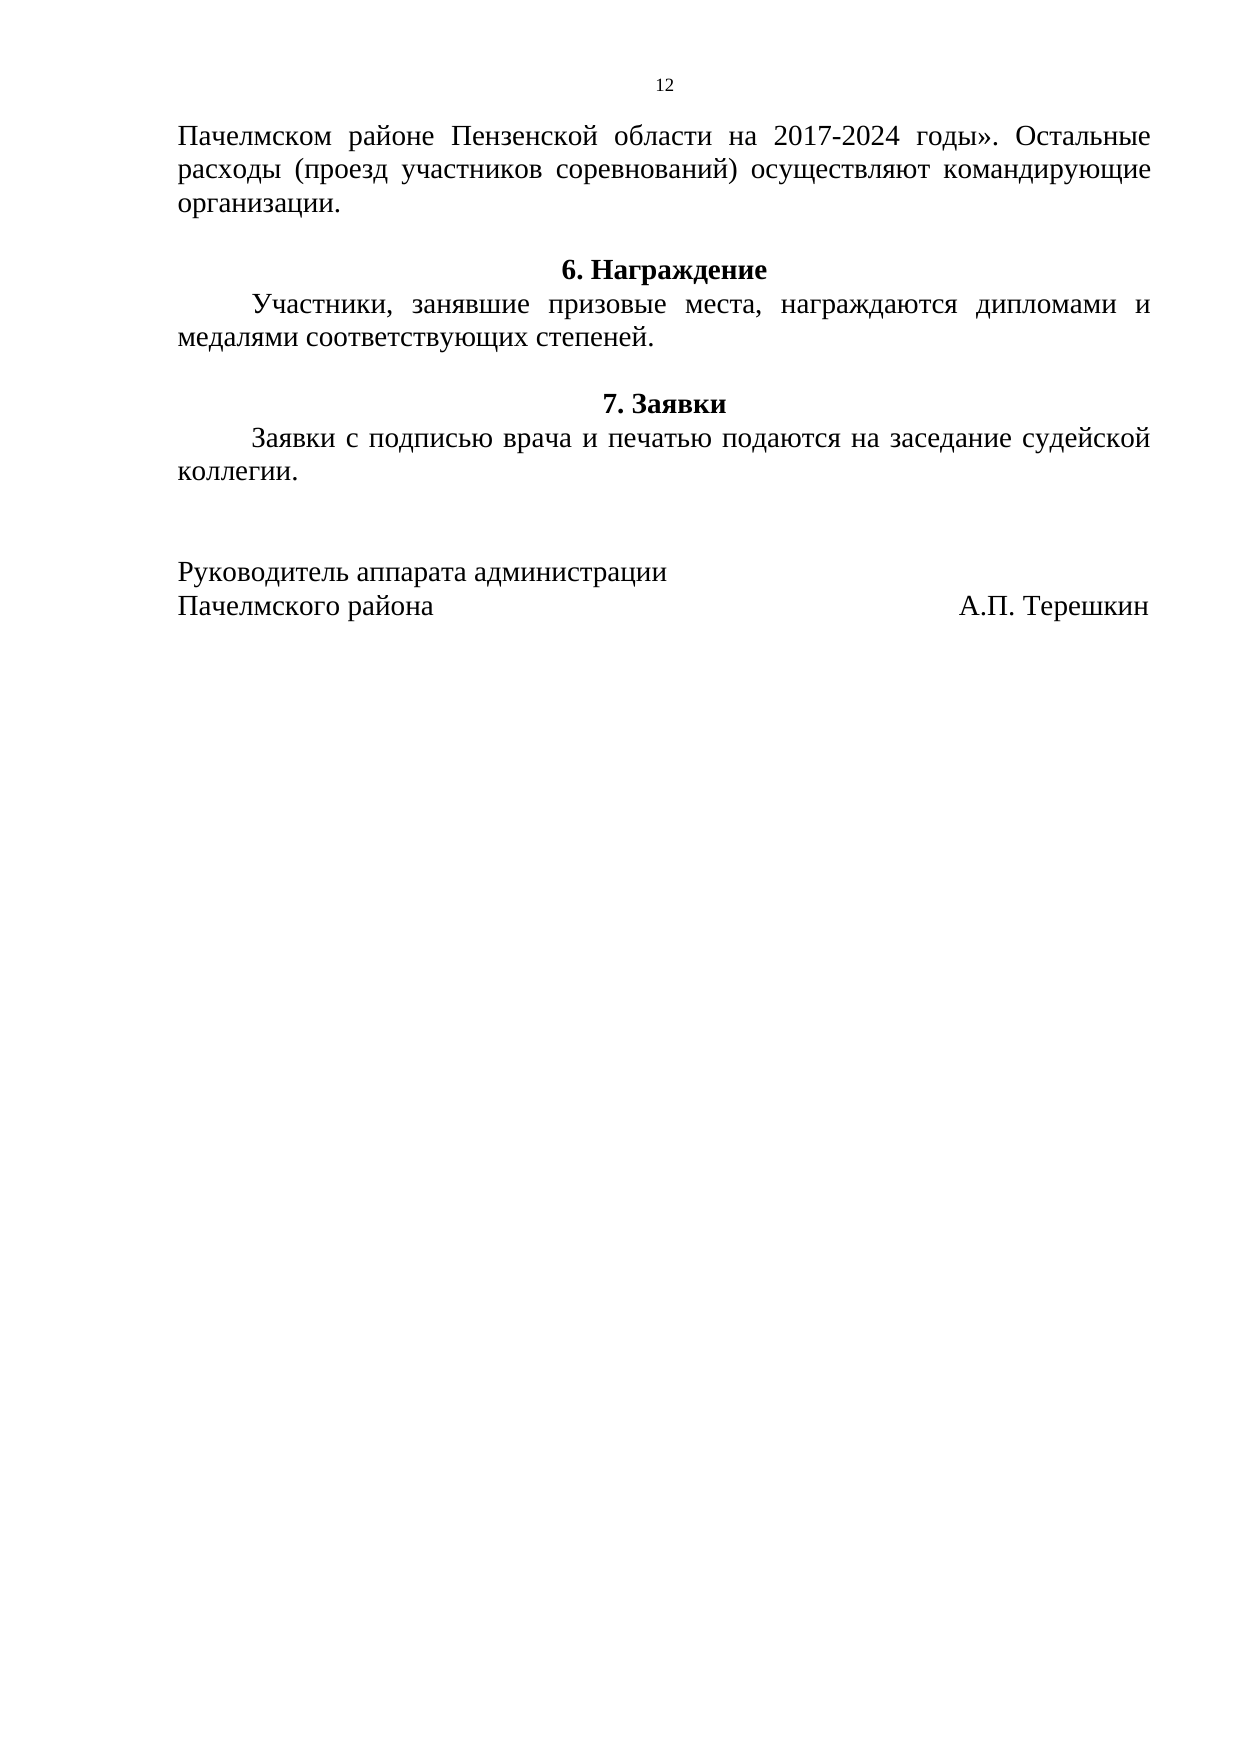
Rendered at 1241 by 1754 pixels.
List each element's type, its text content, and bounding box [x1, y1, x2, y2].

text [177, 118, 1152, 219]
text Руководитель аппарата администрации [177, 554, 1152, 588]
text 7. Заявки [177, 386, 1152, 420]
text Участники, занявшие призовые места, награждаются дипломами и медалями соответствующих степеней. [177, 286, 1152, 353]
text Пачелмского района А.П. Терешкин [177, 588, 1152, 621]
text Заявки с подписью врача и печатью подаются на заседание судейской коллегии. [177, 420, 1152, 487]
text 6. Награждение [177, 252, 1152, 286]
